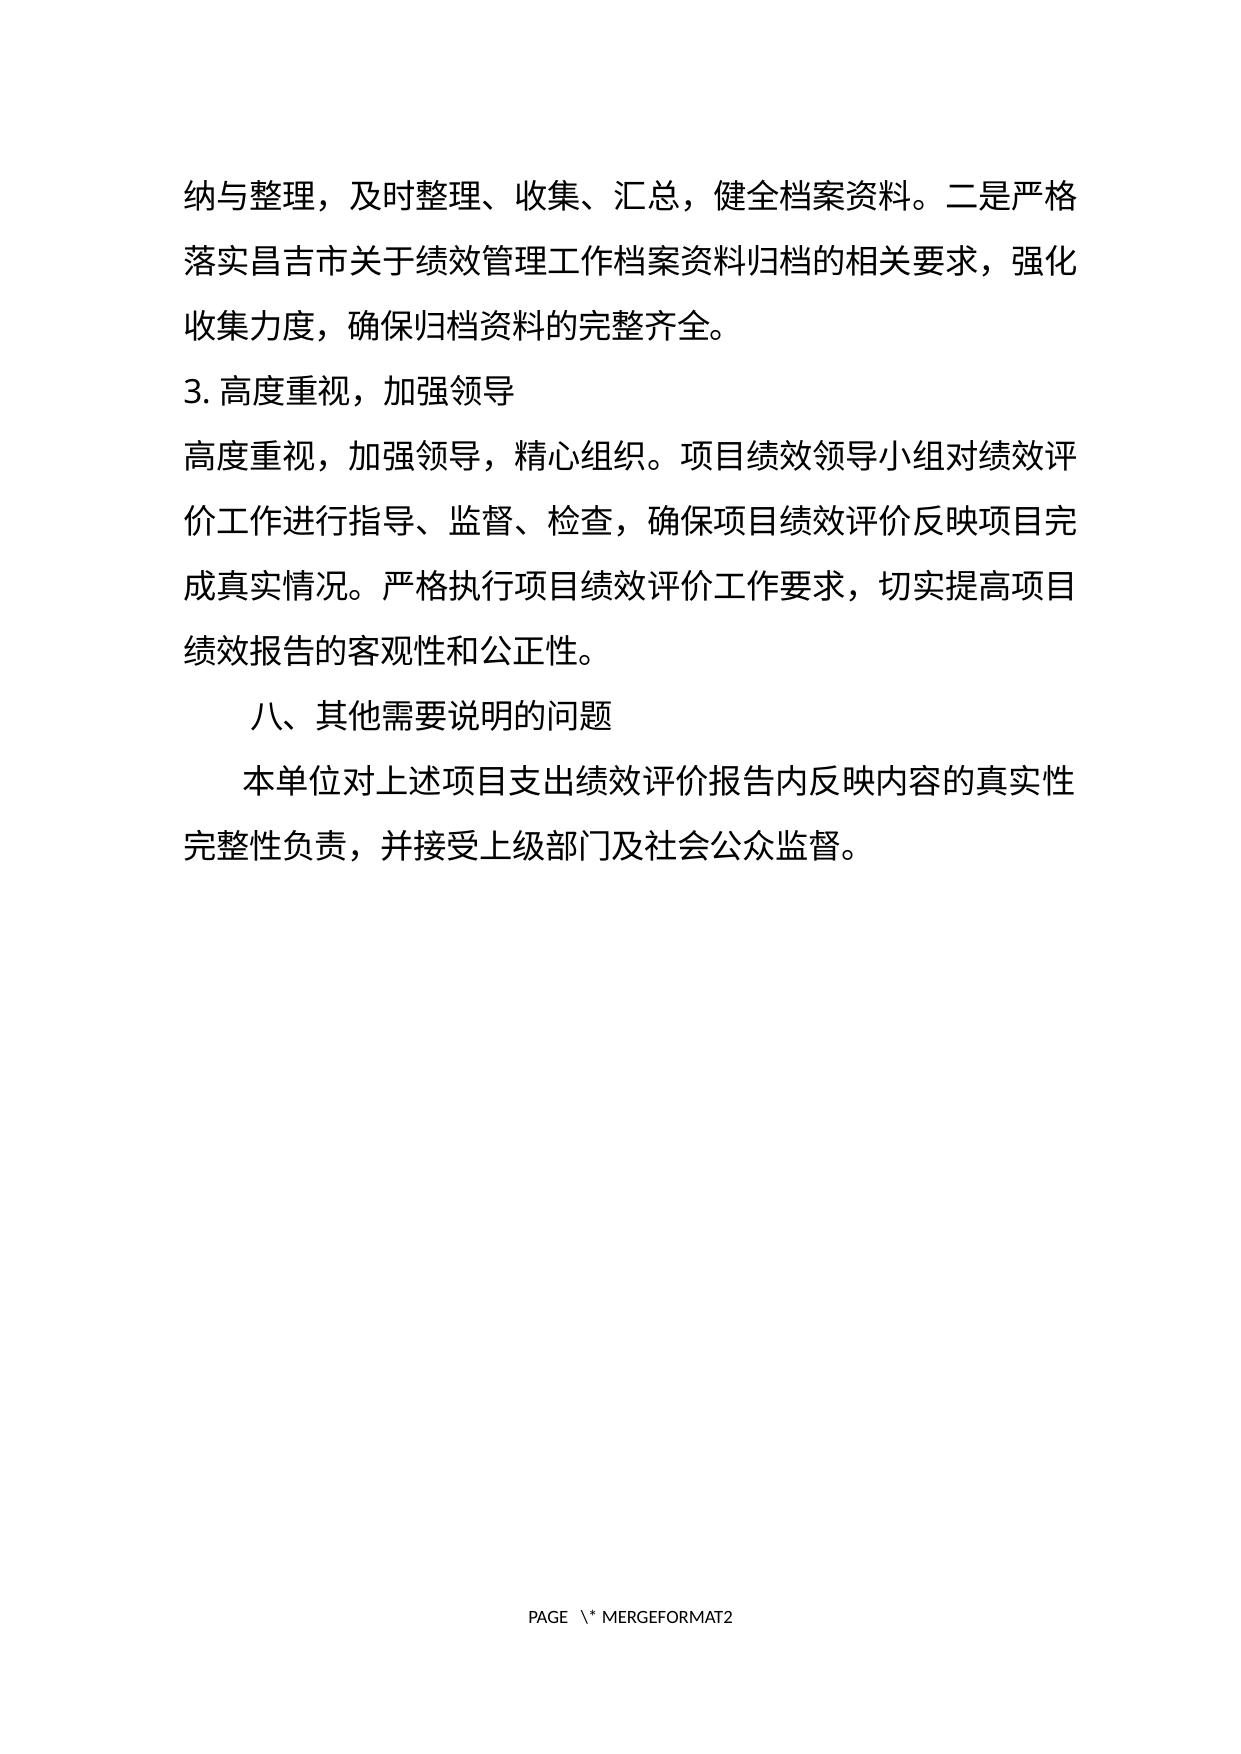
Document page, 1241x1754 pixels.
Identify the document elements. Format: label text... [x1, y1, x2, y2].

text 本单位对上述项目支出绩效评价报告内反映内容的真实性、完整性负责，并接受上级部门及社会公众监督。 [183, 747, 1078, 877]
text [183, 162, 1078, 682]
text 八、其他需要说明的问题 [183, 682, 1078, 747]
